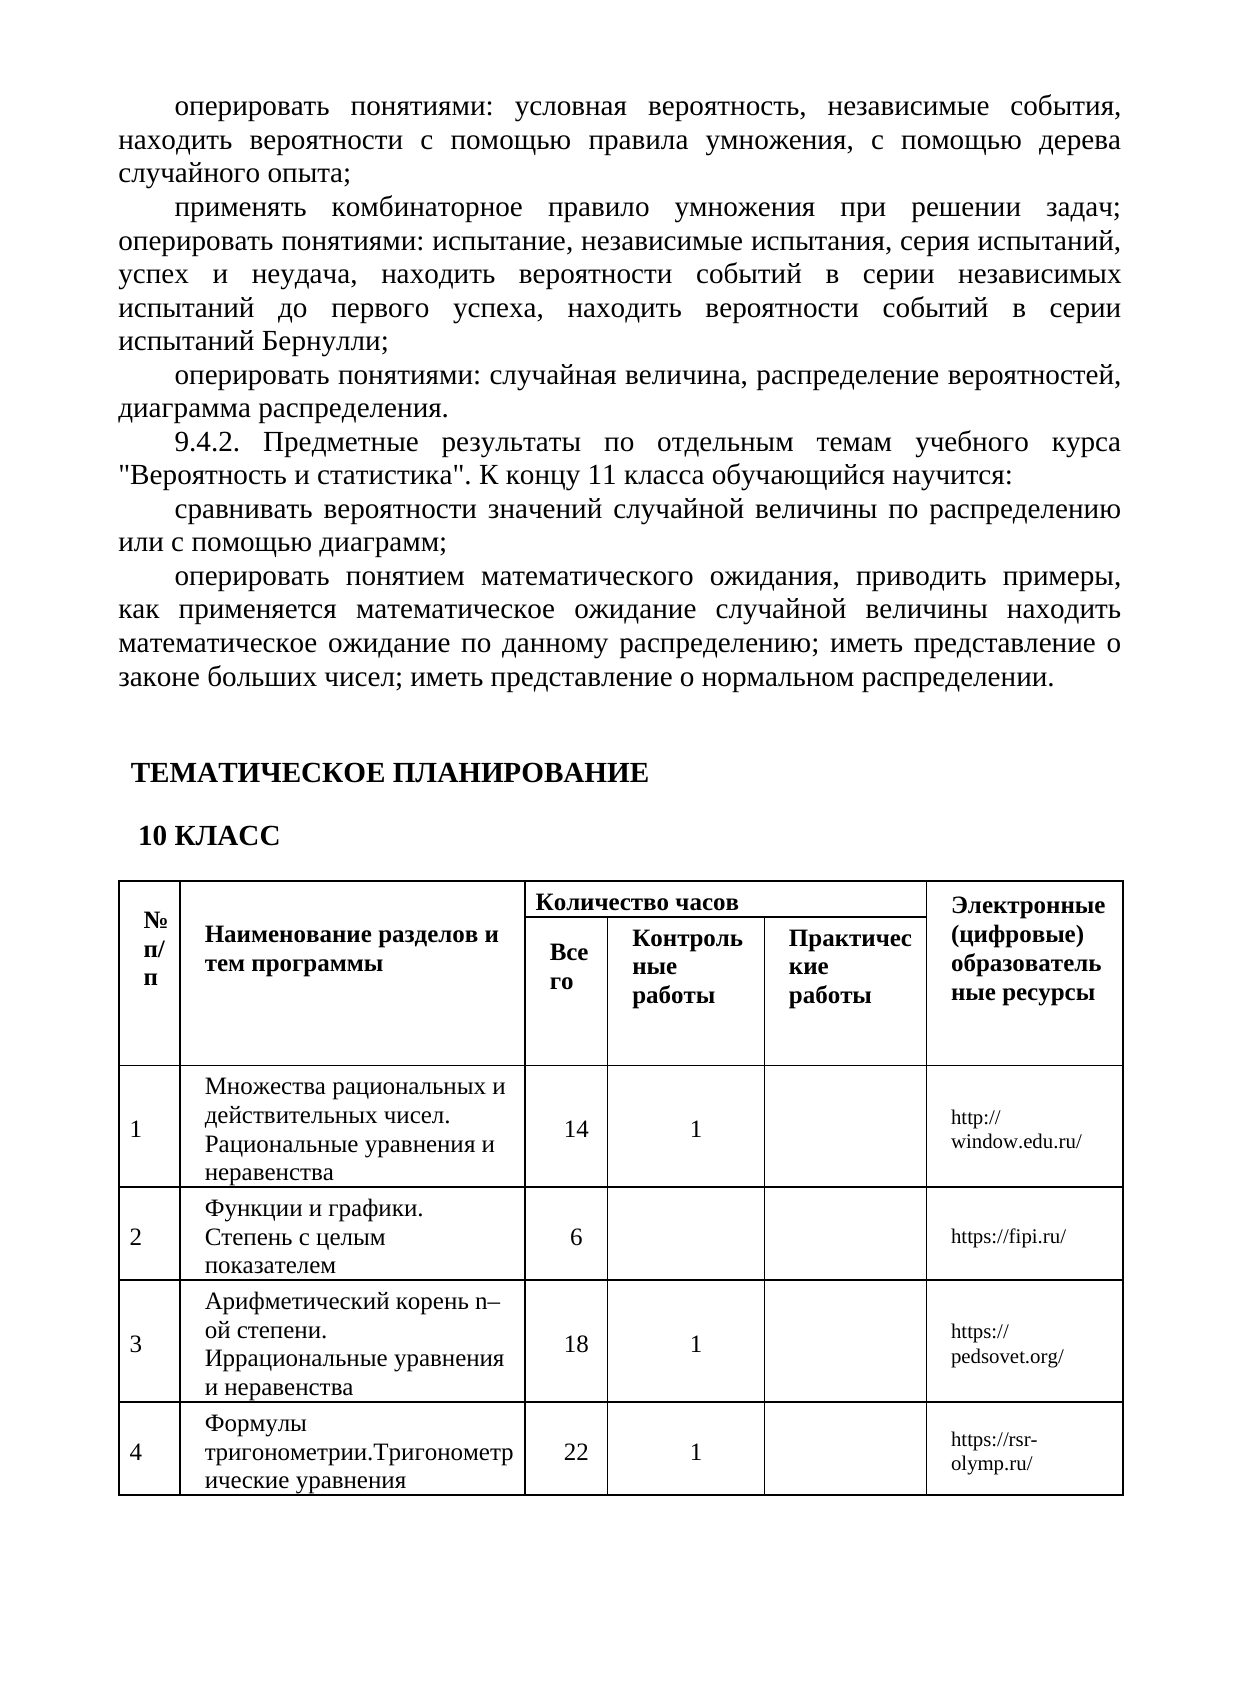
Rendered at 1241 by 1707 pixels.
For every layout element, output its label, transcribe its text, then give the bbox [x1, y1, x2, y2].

table_cell [765, 1188, 926, 1279]
table_cell [765, 1281, 926, 1401]
text оперировать понятиями: случайная величина, распределение вероятностей, диаграмма распределения. [118, 357, 1122, 424]
table_cell 18 [526, 1281, 607, 1401]
table_cell 4 [120, 1403, 179, 1494]
table_cell 1 [608, 1066, 764, 1186]
table_cell [765, 1403, 926, 1494]
table_cell 1 [120, 1066, 179, 1186]
table_header Электронные (цифровые) образовательные ресурсы [927, 882, 1122, 1064]
text оперировать понятиями: условная вероятность, независимые события, находить вероятности с помощью правила умножения, с помощью дерева случайного опыта; [118, 88, 1122, 189]
table_cell https://fipi.ru/ [927, 1188, 1122, 1279]
table_cell Контрольные работы [608, 918, 764, 1064]
table_cell Практические работы [765, 918, 926, 1064]
table_cell 2 [120, 1188, 179, 1279]
table_cell Функции и графики. Степень с целым показателем [181, 1188, 524, 1279]
table_cell Множества рациональных и действительных чисел. Рациональные уравнения и неравенства [181, 1066, 524, 1186]
table_cell 6 [526, 1188, 607, 1279]
table_cell 22 [526, 1403, 607, 1494]
table_cell http://window.edu.ru/ [927, 1066, 1122, 1186]
table_cell 1 [608, 1403, 764, 1494]
table_cell 3 [120, 1281, 179, 1401]
text оперировать понятием математического ожидания, приводить примеры, как применяется математическое ожидание случайной величины находить математическое ожидание по данному распределению; иметь представление о законе больших чисел; иметь представление о нормальном распределении. [118, 558, 1122, 692]
table_cell 14 [526, 1066, 607, 1186]
table_cell Формулы тригонометрии.Тригонометрические уравнения [181, 1403, 524, 1494]
table_header № п/п [120, 882, 179, 1064]
table_cell [765, 1066, 926, 1186]
table_cell Всего [526, 918, 607, 1064]
text ТЕМАТИЧЕСКОЕ ПЛАНИРОВАНИЕ [131, 755, 1122, 788]
text применять комбинаторное правило умножения при решении задач; оперировать понятиями: испытание, независимые испытания, серия испытаний, успех и неудача, находить вероятности событий в серии независимых испытаний до первого успеха, находить вероятности событий в серии испытаний Бернулли; [118, 189, 1122, 357]
table_cell [608, 1188, 764, 1279]
table_cell https://rsr-olymp.ru/ [927, 1403, 1122, 1494]
table_header Количество часов [526, 882, 926, 916]
text 10 КЛАСС [131, 818, 1122, 851]
text сравнивать вероятности значений случайной величины по распределению или с помощью диаграмм; [118, 491, 1122, 558]
text 9.4.2. Предметные результаты по отдельным темам учебного курса "Вероятность и статистика". К концу 11 класса обучающийся научится: [118, 424, 1122, 491]
table_header Наименование разделов и тем программы [181, 882, 524, 1064]
table_cell https://pedsovet.org/ [927, 1281, 1122, 1401]
table_cell 1 [608, 1281, 764, 1401]
table_cell Арифметический корень n–ой степени. Иррациональные уравнения и неравенства [181, 1281, 524, 1401]
